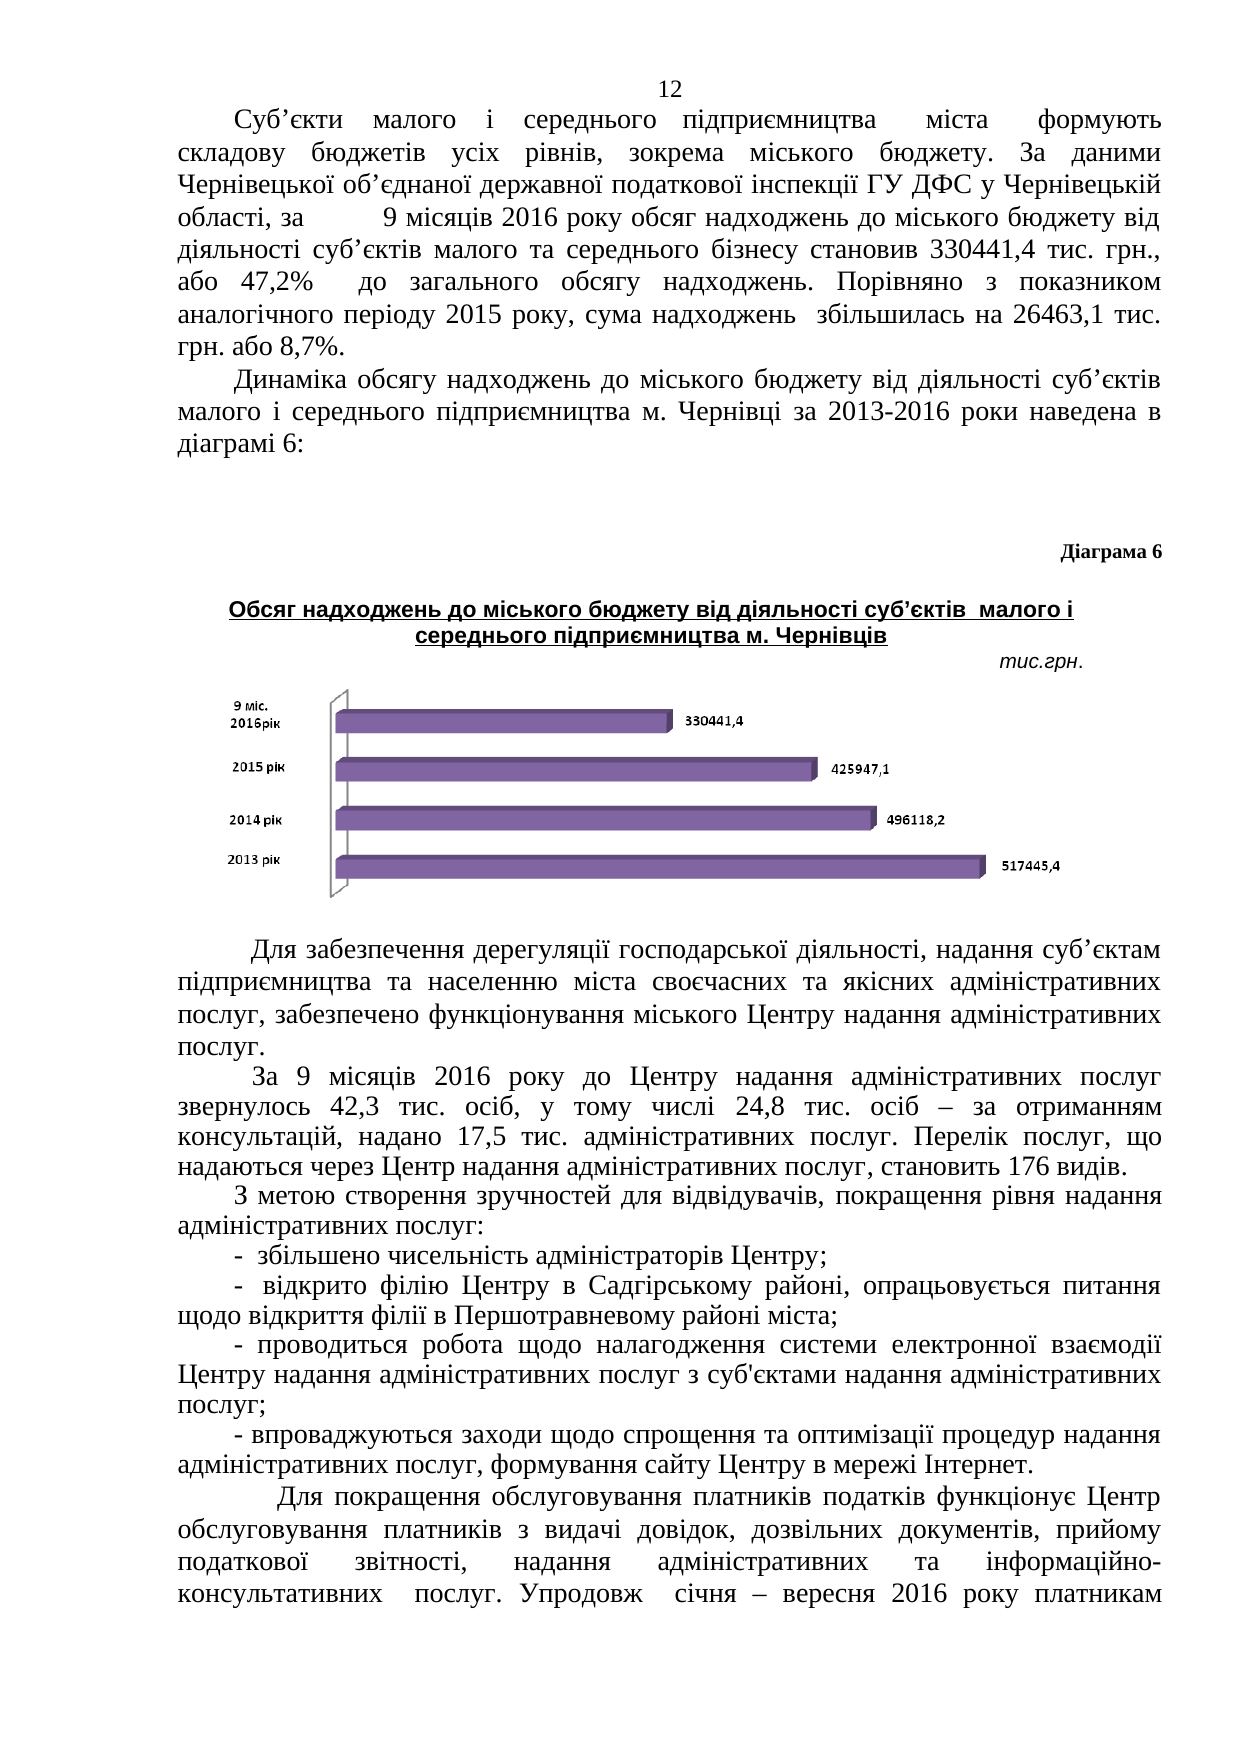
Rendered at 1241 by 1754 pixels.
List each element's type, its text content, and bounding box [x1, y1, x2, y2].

text - проводиться робота щодо налагодження системи електронної взаємодії Центру надання адміністративних послуг з суб'єктами надання адміністративних послуг; [177, 1330, 1162, 1420]
text середнього підприємництва м. Чернівців [140, 622, 1162, 648]
text За 9 місяців 2016 року до Центру надання адміністративних послуг звернулось 42,3 тис. осіб, у тому числі 24,8 тис. осіб – за отриманням консультацій, надано 17,5 тис. адміністративних послуг. Перелік послуг, що надаються через Центр надання адміністративних послуг, становить 176 видів. [177, 1061, 1162, 1181]
text Суб’єкти малого і середнього підприємництва міста формують складову бюджетів усіх рівнів, зокрема міського бюджету. За даними Чернівецької об’єднаної державної податкової інспекції ГУ ДФС у Чернівецькій області, за 9 місяців 2016 року обсяг надходжень до міського бюджету від діяльності суб’єктів малого та середнього бізнесу становив 330441,4 тис. грн., або 47,2% до загального обсягу надходжень. Порівняно з показником аналогічного періоду 2015 року, сума надходжень збільшилась на 26463,1 тис. грн. або 8,7%. [177, 102, 1162, 362]
text - збільшено чисельність адміністраторів Центру; [177, 1241, 1162, 1270]
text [177, 1479, 1162, 1609]
text Для забезпечення дерегуляції господарської діяльності, надання суб’єктам підприємництва та населенню міста своєчасних та якісних адміністративних послуг, забезпечено функціонування міського Центру надання адміністративних послуг. [177, 932, 1162, 1061]
text З метою створення зручностей для відвідувачів, покращення рівня надання адміністративних послуг: [177, 1181, 1162, 1241]
text Діаграма 6 [177, 539, 1162, 563]
text - відкрито філію Центру в Садгірському районі, опрацьовується питання щодо відкриття філії в Першотравневому районі міста; [177, 1270, 1162, 1330]
text - впроваджуються заходи щодо спрощення та оптимізації процедур надання адміністративних послуг, формування сайту Центру в мережі Інтернет. [177, 1420, 1162, 1479]
text Динаміка обсягу надходжень до міського бюджету від діяльності суб’єктів малого і середнього підприємництва м. Чернівці за 2013-2016 роки наведена в діаграмі 6: [177, 362, 1162, 459]
text тис.грн. [140, 648, 1162, 672]
text Обсяг надходжень до міського бюджету від діяльності суб’єктів малого і [140, 596, 1162, 622]
